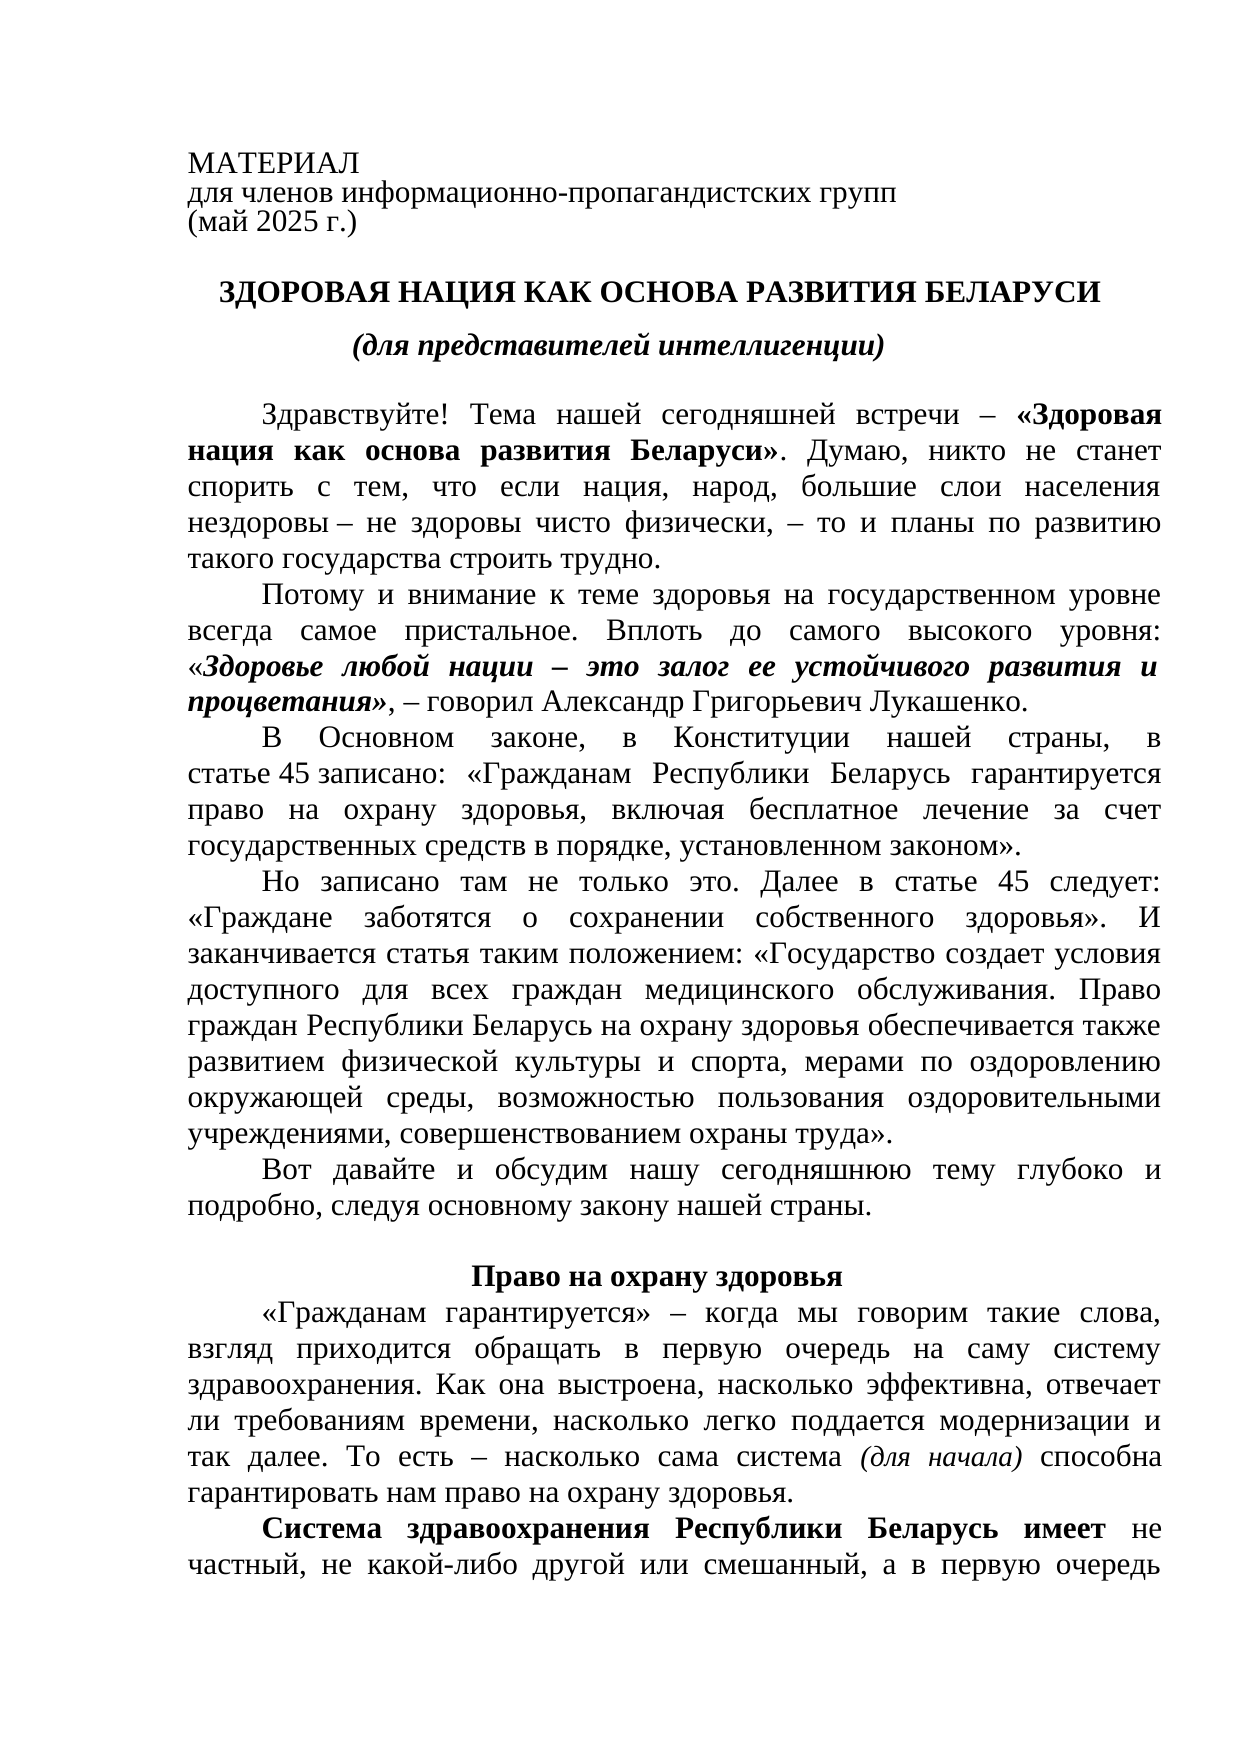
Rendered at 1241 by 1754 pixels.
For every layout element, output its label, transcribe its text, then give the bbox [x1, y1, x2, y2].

text Здравствуйте! Тема нашей сегодняшней встречи – «Здоровая нация как основа развития Беларуси». Думаю, никто не станет спорить с тем, что если нация, народ, большие слои населения нездоровы – не здоровы чисто физически, – то и планы по развитию такого государства строить трудно. [187, 395, 1162, 575]
text Вот давайте и обсудим нашу сегодняшнюю тему глубоко и подробно, следуя основному закону нашей страны. [187, 1150, 1162, 1222]
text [187, 1509, 1162, 1581]
text «Гражданам гарантируется» – когда мы говорим такие слова, взгляд приходится обращать в первую очередь на саму систему здравоохранения. Как она выстроена, насколько эффективна, отвечает ли требованиям времени, насколько легко поддается модернизации и так далее. То есть – насколько сама система (для начала) способна гарантировать нам право на охрану здоровья. [187, 1294, 1162, 1509]
text (май 2025 г.) [187, 208, 1053, 237]
text для членов информационно-пропагандистских групп [187, 179, 1053, 208]
text МАТЕРИАЛ [187, 150, 1053, 179]
text Право на охрану здоровья [187, 1258, 1053, 1294]
text (для представителей интеллигенции) [187, 328, 1053, 362]
text Потому и внимание к теме здоровья на государственном уровне всегда самое пристальное. Вплоть до самого высокого уровня: «Здоровье любой нации – это залог ее устойчивого развития и процветания», – говорил Александр Григорьевич Лукашенко. [187, 575, 1162, 719]
text ЗДОРОВАЯ НАЦИЯ КАК ОСНОВА РАЗВИТИЯ БЕЛАРУСИ [187, 273, 1132, 309]
text Но записано там не только это. Далее в статье 45 следует: «Граждане заботятся о сохранении собственного здоровья». И заканчивается статья таким положением: «Государство создает условия доступного для всех граждан медицинского обслуживания. Право граждан Республики Беларусь на охрану здоровья обеспечивается также развитием физической культуры и спорта, мерами по оздоровлению окружающей среды, возможностью пользования оздоровительными учреждениями, совершенствованием охраны труда». [187, 862, 1162, 1150]
text В Основном законе, в Конституции нашей страны, в статье 45 записано: «Гражданам Республики Беларусь гарантируется право на охрану здоровья, включая бесплатное лечение за счет государственных средств в порядке, установленном законом». [187, 719, 1162, 862]
